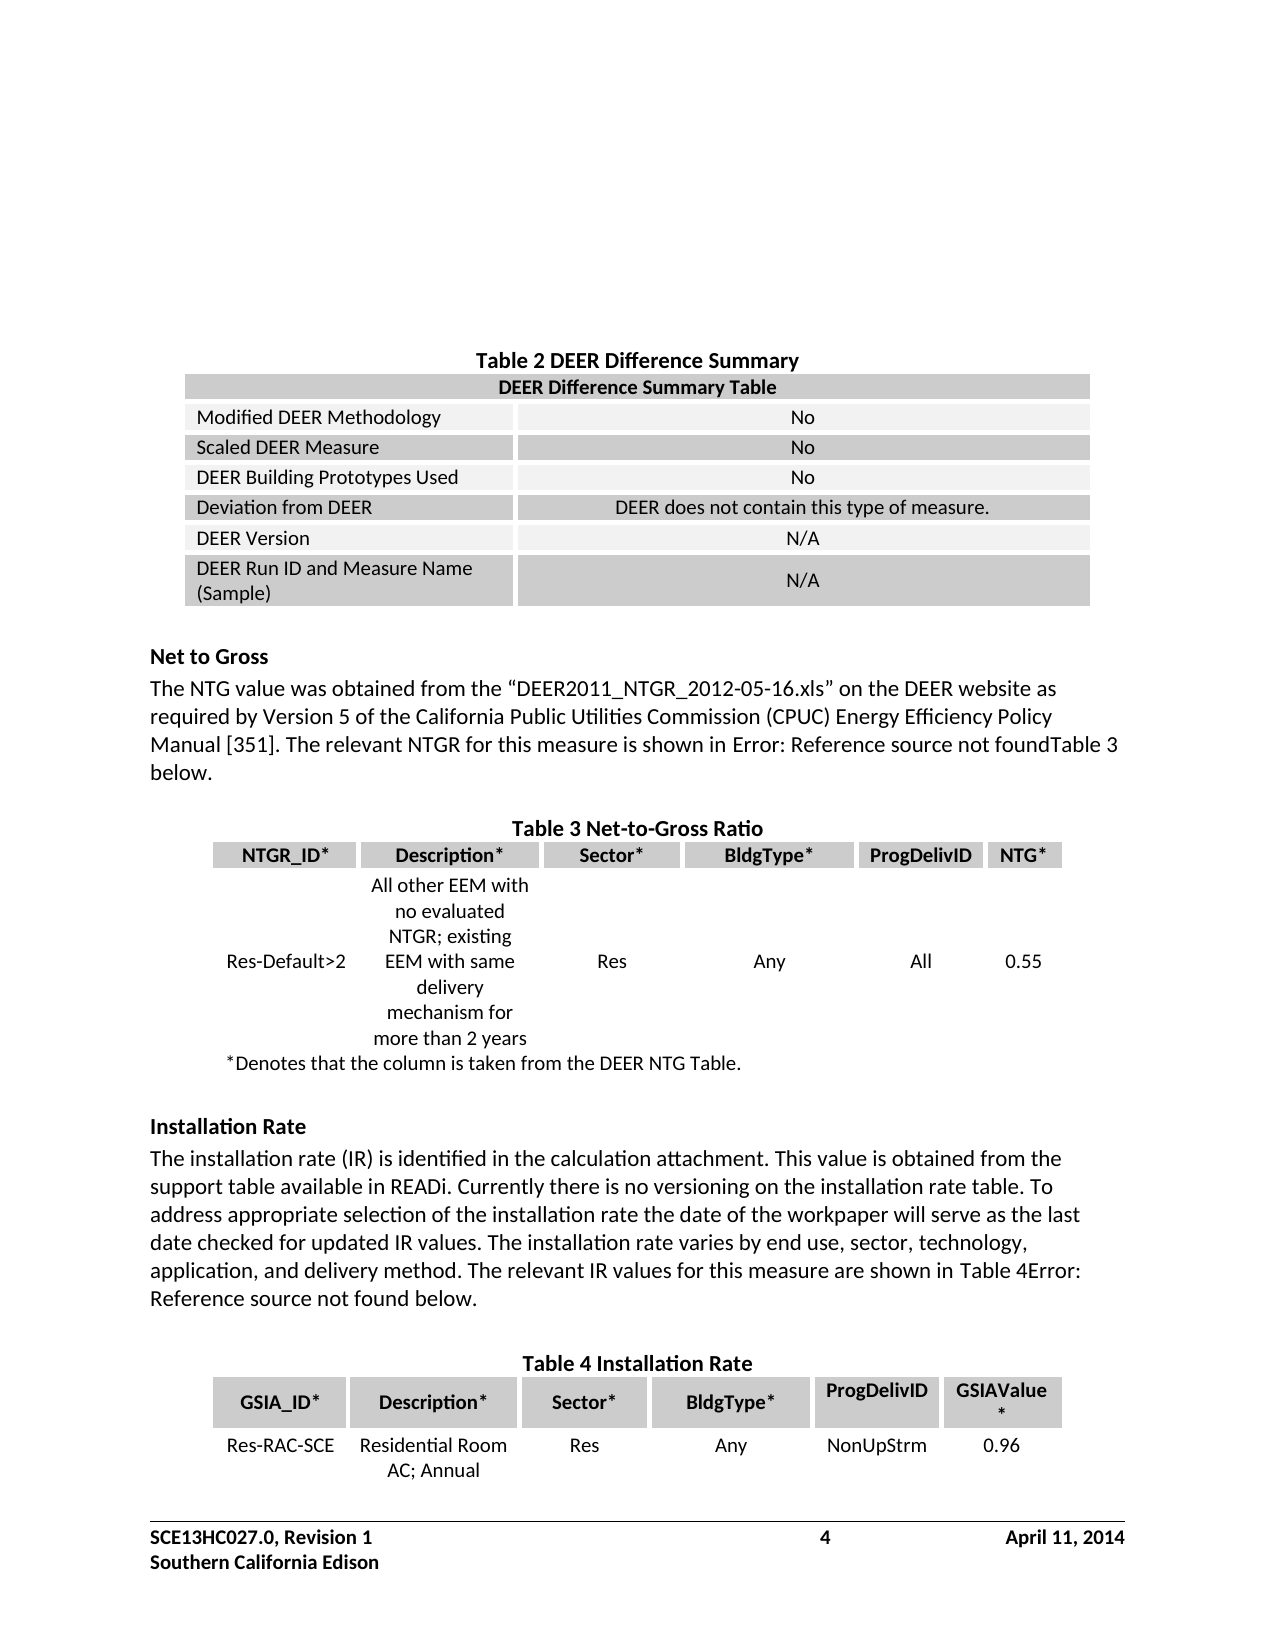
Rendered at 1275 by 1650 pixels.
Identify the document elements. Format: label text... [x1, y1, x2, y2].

table_cell DEER Version [185, 525, 513, 550]
table_header GSIAValue* [944, 1377, 1062, 1428]
text Table 3 Net-to-Gross Ratio [150, 814, 1125, 842]
table_cell Res-Default>2 [213, 872, 356, 1050]
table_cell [350, 1432, 517, 1483]
table_cell Scaled DEER Measure [185, 435, 513, 460]
table_header NTG* [988, 842, 1062, 868]
table_cell 0.96 [944, 1432, 1062, 1483]
text Table 4 Installation Rate [150, 1349, 1125, 1377]
table_cell All [859, 872, 983, 1050]
table_header BldgType* [652, 1377, 810, 1428]
text *Denotes that the column is taken from the DEER NTG Table. [150, 1050, 1125, 1076]
table_header Description* [361, 842, 539, 868]
table_header Description* [350, 1377, 517, 1428]
table_cell Modified DEER Methodology [185, 404, 513, 430]
text Installation Rate [150, 1112, 1125, 1140]
table_cell 0.55 [988, 872, 1062, 1050]
table_cell All other EEM with no evaluated NTGR; existing EEM with same delivery mechanism for more than 2 years [361, 872, 539, 1050]
table_cell Res-RAC-SCE [213, 1432, 346, 1483]
table_header DEER Difference Summary Table [185, 374, 1090, 399]
table_header Sector* [544, 842, 680, 868]
table_cell No [518, 435, 1090, 460]
table_cell Any [685, 872, 854, 1050]
text Net to Gross [150, 642, 1125, 670]
table_cell Res [544, 872, 680, 1050]
table_cell N/A [518, 525, 1090, 550]
table_cell NonUpStrm [815, 1432, 939, 1483]
table_header BldgType* [685, 842, 854, 868]
table_header ProgDelivID [815, 1377, 939, 1428]
text Table 2 DEER Difference Summary [150, 346, 1125, 374]
table_cell DEER Run ID and Measure Name (Sample) [185, 555, 513, 606]
table_cell Deviation from DEER [185, 495, 513, 520]
table_cell No [518, 404, 1090, 430]
table_cell DEER Building Prototypes Used [185, 465, 513, 490]
table_cell N/A [518, 555, 1090, 606]
table_header Sector* [522, 1377, 647, 1428]
table_header ProgDelivID [859, 842, 983, 868]
table_cell Any [652, 1432, 810, 1483]
table_cell DEER does not contain this type of measure. [518, 495, 1090, 520]
table_cell No [518, 465, 1090, 490]
table_header NTGR_ID* [213, 842, 356, 868]
table_header GSIA_ID* [213, 1377, 346, 1428]
table_cell Res [522, 1432, 647, 1483]
